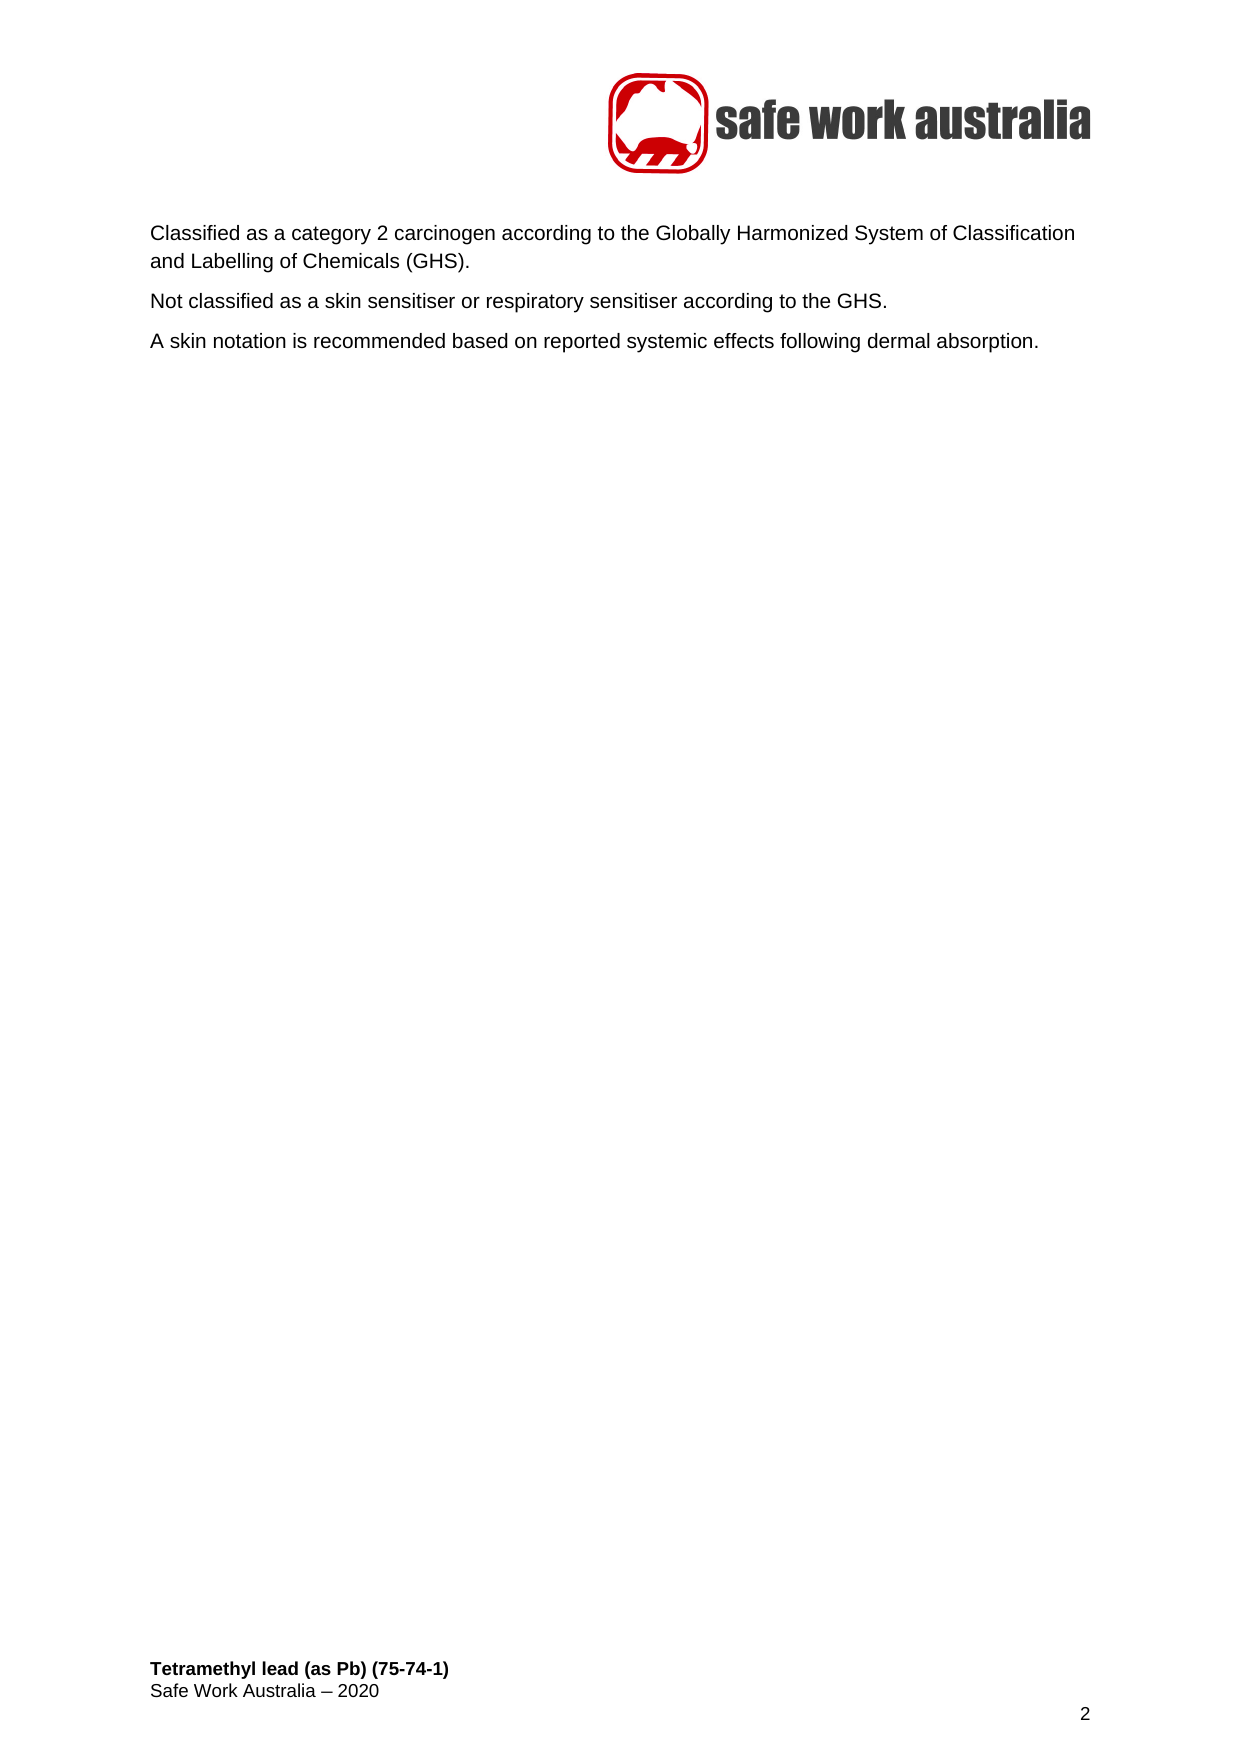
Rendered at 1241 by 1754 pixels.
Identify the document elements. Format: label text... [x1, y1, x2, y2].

text A skin notation is recommended based on reported systemic effects following dermal absorption. [150, 328, 1090, 352]
text Classified as a category 2 carcinogen according to the Globally Harmonized System of Classification and Labelling of Chemicals (GHS). [150, 221, 1090, 272]
text Not classified as a skin sensitiser or respiratory sensitiser according to the GHS. [150, 288, 1090, 312]
picture [605, 73, 1091, 174]
